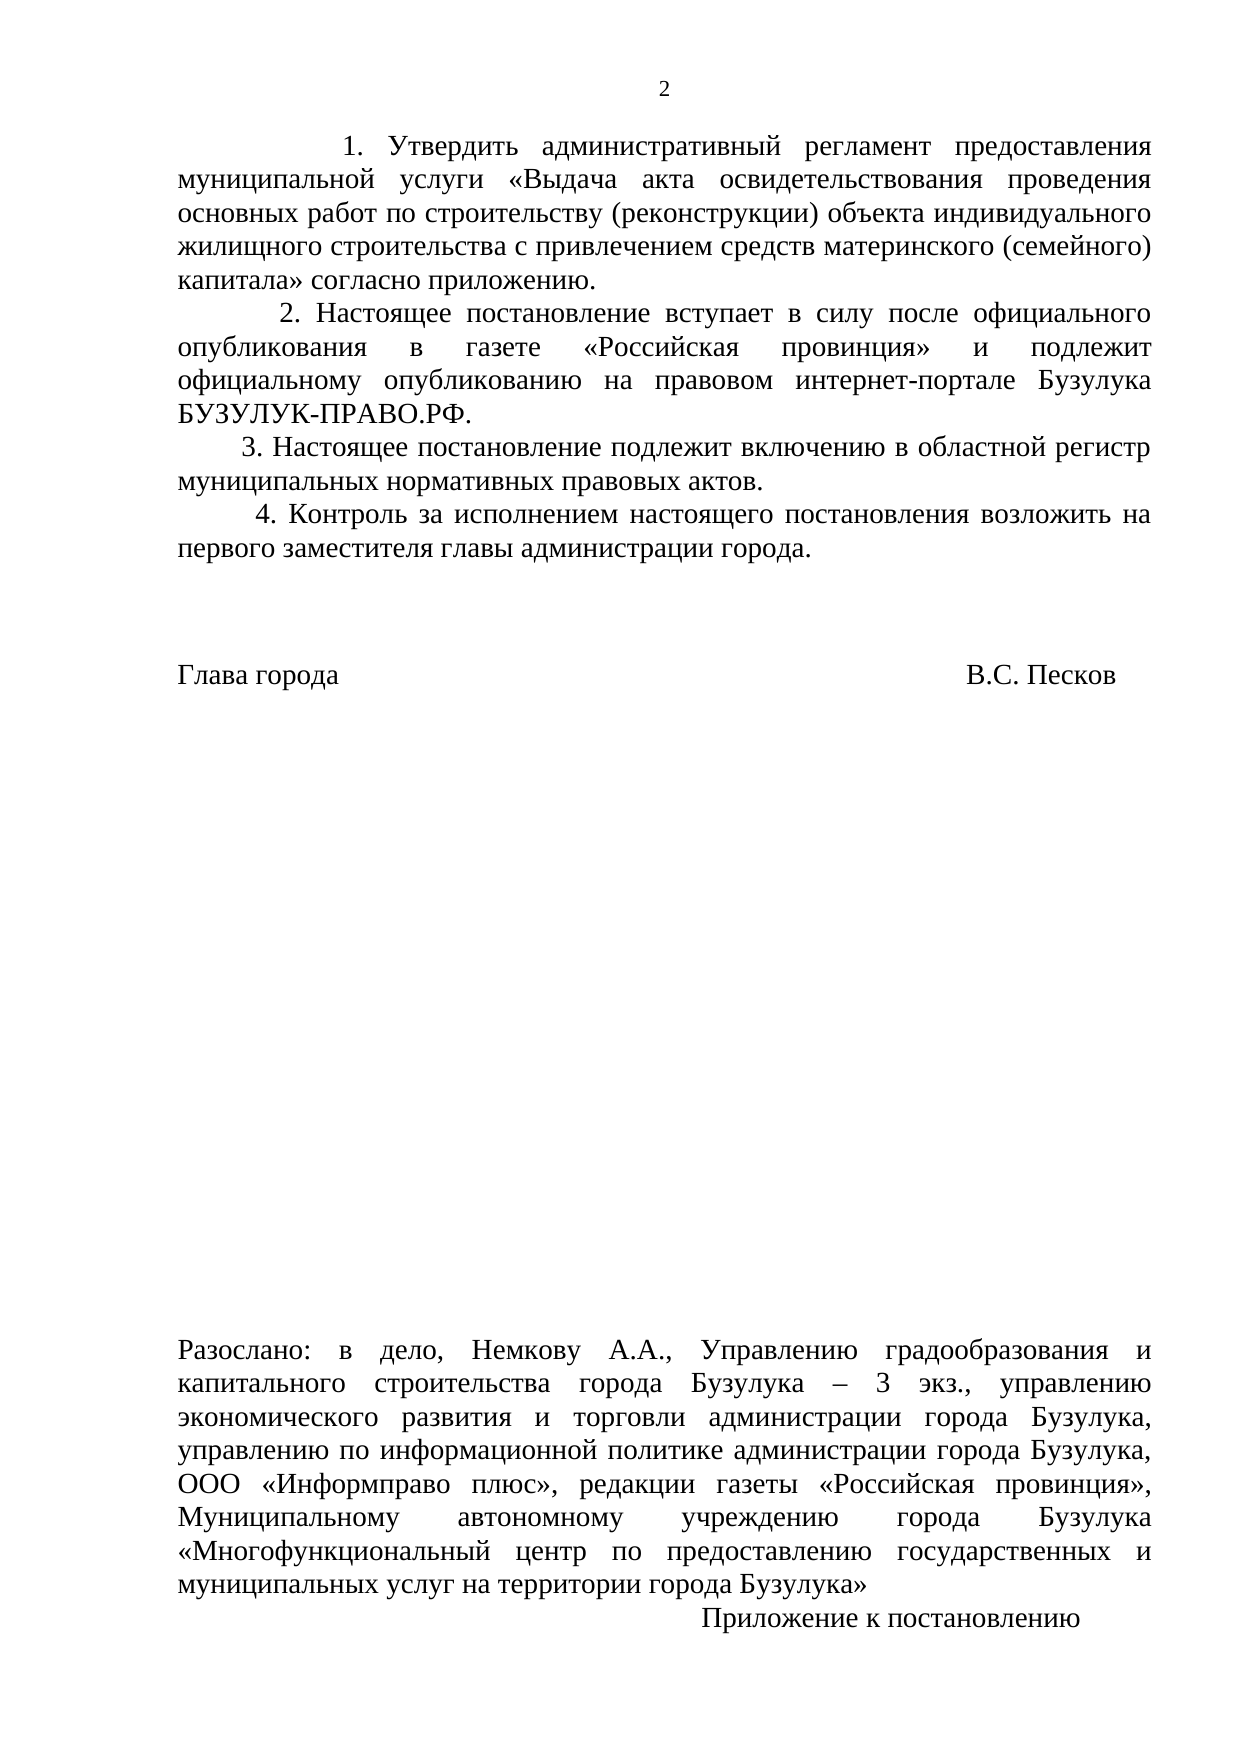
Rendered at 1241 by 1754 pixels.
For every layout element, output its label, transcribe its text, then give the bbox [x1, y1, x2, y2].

text 2. Настоящее постановление вступает в силу после официального опубликования в газете «Российская провинция» и подлежит официальному опубликованию на правовом интернет-портале Бузулука БУЗУЛУК-ПРАВО.РФ. [177, 295, 1152, 429]
text Приложение к постановлению [177, 1600, 1123, 1634]
text 1. Утвердить административный регламент предоставления муниципальной услуги «Выдача акта освидетельствования проведения основных работ по строительству (реконструкции) объекта индивидуального жилищного строительства с привлечением средств материнского (семейного) капитала» согласно приложению. [177, 128, 1152, 295]
text Разослано: в дело, Немкову А.А., Управлению градообразования и капитального строительства города Бузулука – 3 экз., управлению экономического развития и торговли администрации города Бузулука, управлению по информационной политике администрации города Бузулука, ООО «Информправо плюс», редакции газеты «Российская провинция», Муниципальному автономному учреждению города Бузулука «Многофункциональный центр по предоставлению государственных и муниципальных услуг на территории города Бузулука» [177, 1332, 1152, 1600]
text 4. Контроль за исполнением настоящего постановления возложить на первого заместителя главы администрации города. [177, 497, 1152, 564]
text 3. Настоящее постановление подлежит включению в областной регистр муниципальных нормативных правовых актов. [177, 429, 1152, 497]
text Глава города В.С. Песков [162, 657, 1122, 691]
